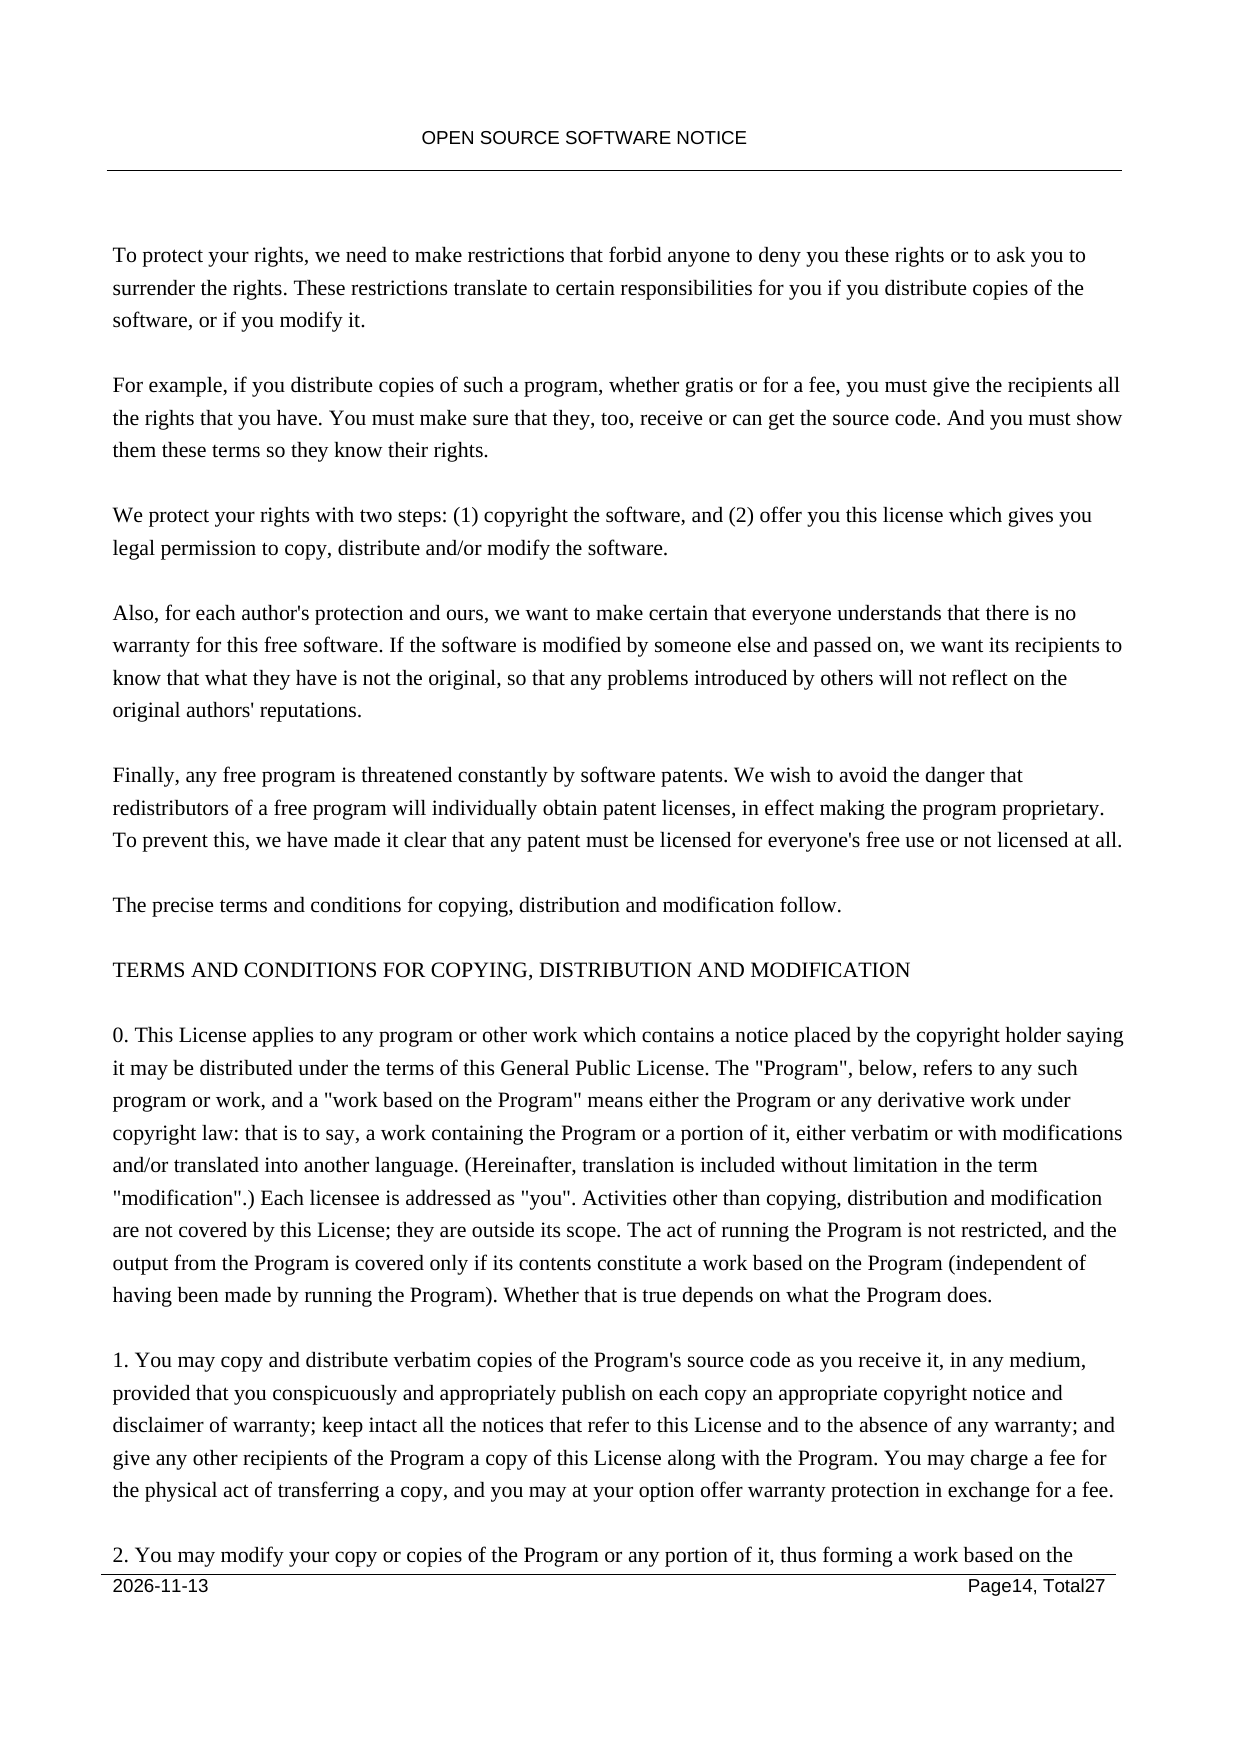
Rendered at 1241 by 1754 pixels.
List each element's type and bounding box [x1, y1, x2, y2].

text [112, 206, 1128, 1571]
